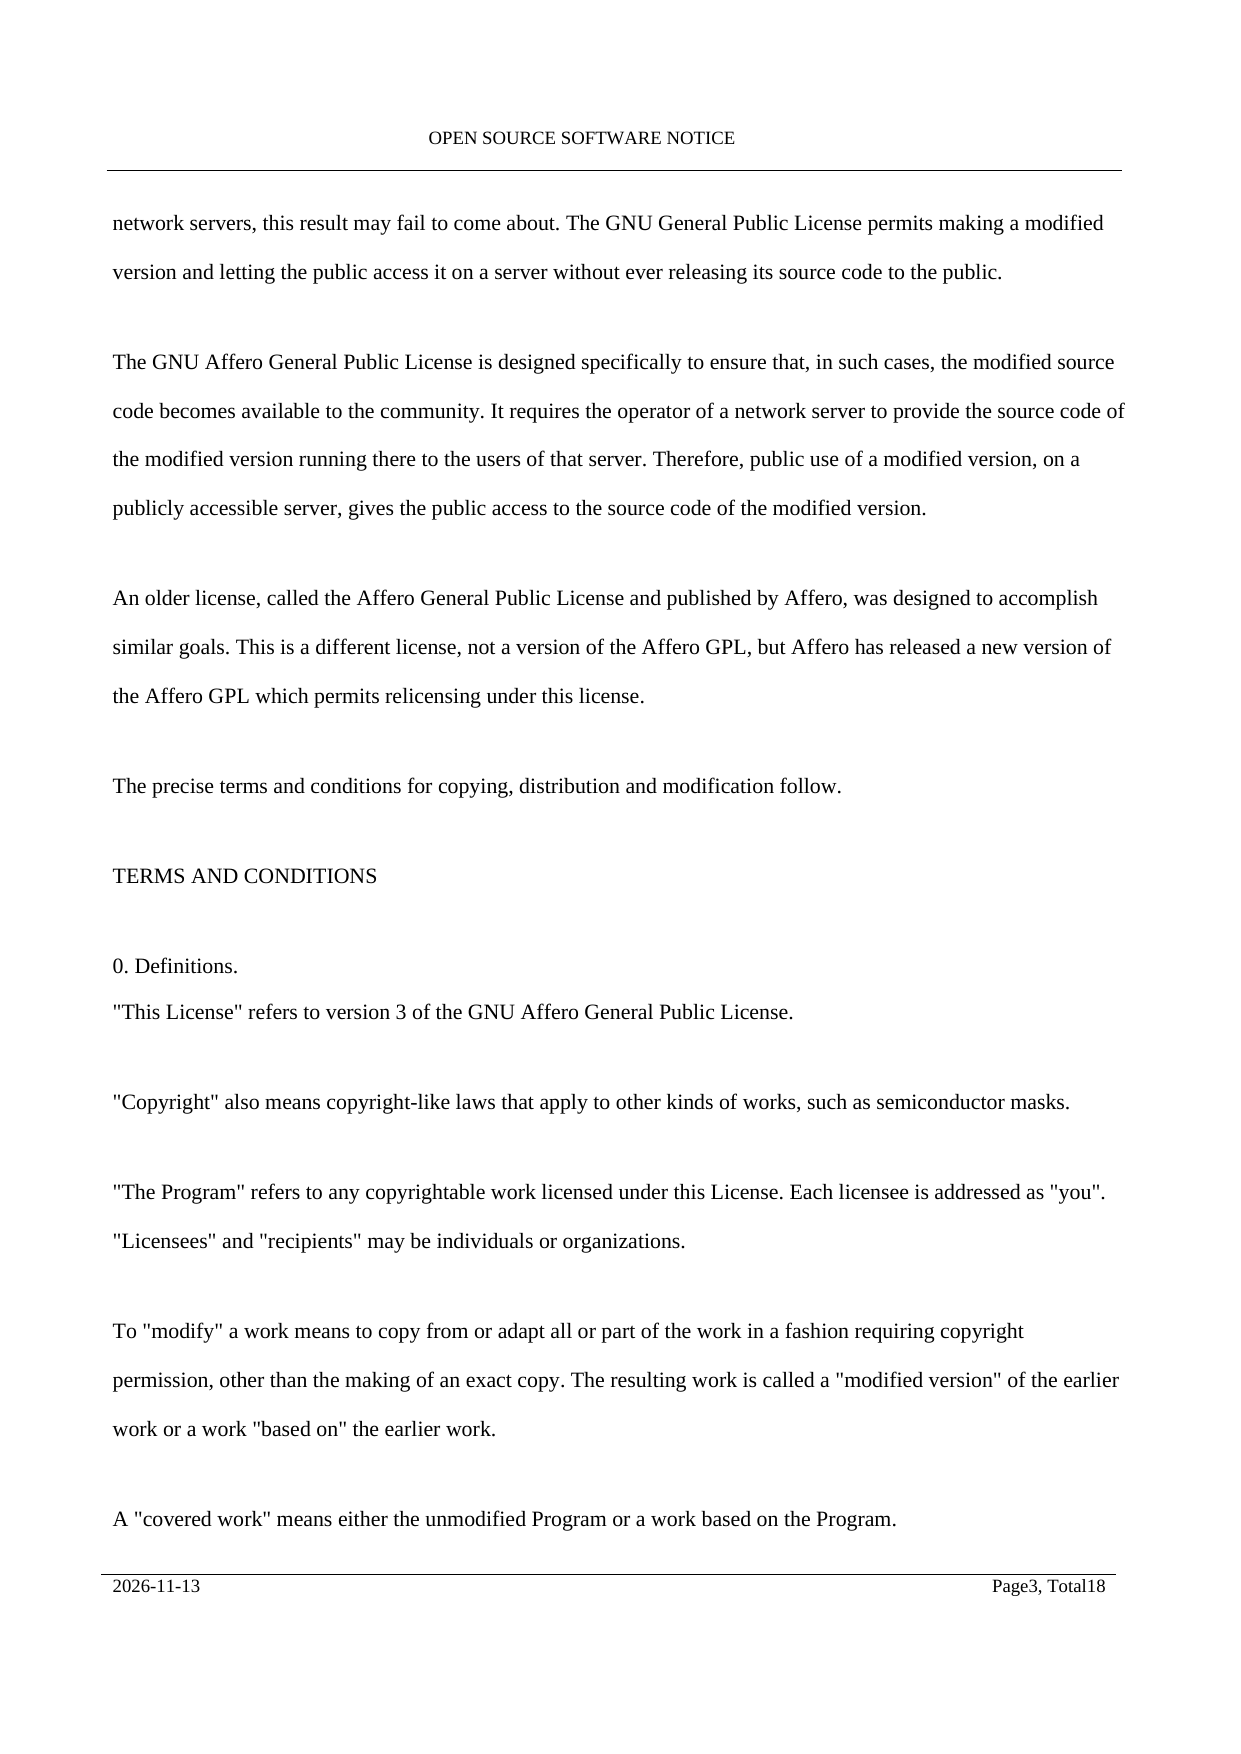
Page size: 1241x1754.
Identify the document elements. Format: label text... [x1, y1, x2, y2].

text An older license, called the Affero General Public License and published by Affero, was designed to accomplish similar goals. This is a different license, not a version of the Affero GPL, but Affero has released a new version of the Affero GPL which permits relicensing under this license. [112, 582, 1128, 712]
text The GNU Affero General Public License is designed specifically to ensure that, in such cases, the modified source code becomes available to the community. It requires the operator of a network server to provide the source code of the modified version running there to the users of that server. Therefore, public use of a modified version, on a publicly accessible server, gives the public access to the source code of the modified version. [112, 345, 1128, 524]
text "This License" refers to version 3 of the GNU Affero General Public License. [112, 995, 1128, 1027]
text To "modify" a work means to copy from or adapt all or part of the work in a fashion requiring copyright permission, other than the making of an exact copy. The resulting work is called a "modified version" of the earlier work or a work "based on" the earlier work. [112, 1314, 1128, 1444]
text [112, 206, 1128, 288]
text A "covered work" means either the unmodified Program or a work based on the Program. [112, 1502, 1128, 1534]
text TERMS AND CONDITIONS [112, 860, 1128, 892]
text "Copyright" also means copyright-like laws that apply to other kinds of works, such as semiconductor masks. [112, 1085, 1128, 1118]
text 0. Definitions. [112, 950, 1128, 982]
text "The Program" refers to any copyrightable work licensed under this License. Each licensee is addressed as "you". "Licensees" and "recipients" may be individuals or organizations. [112, 1175, 1128, 1257]
text The precise terms and conditions for copying, distribution and modification follow. [112, 769, 1128, 802]
